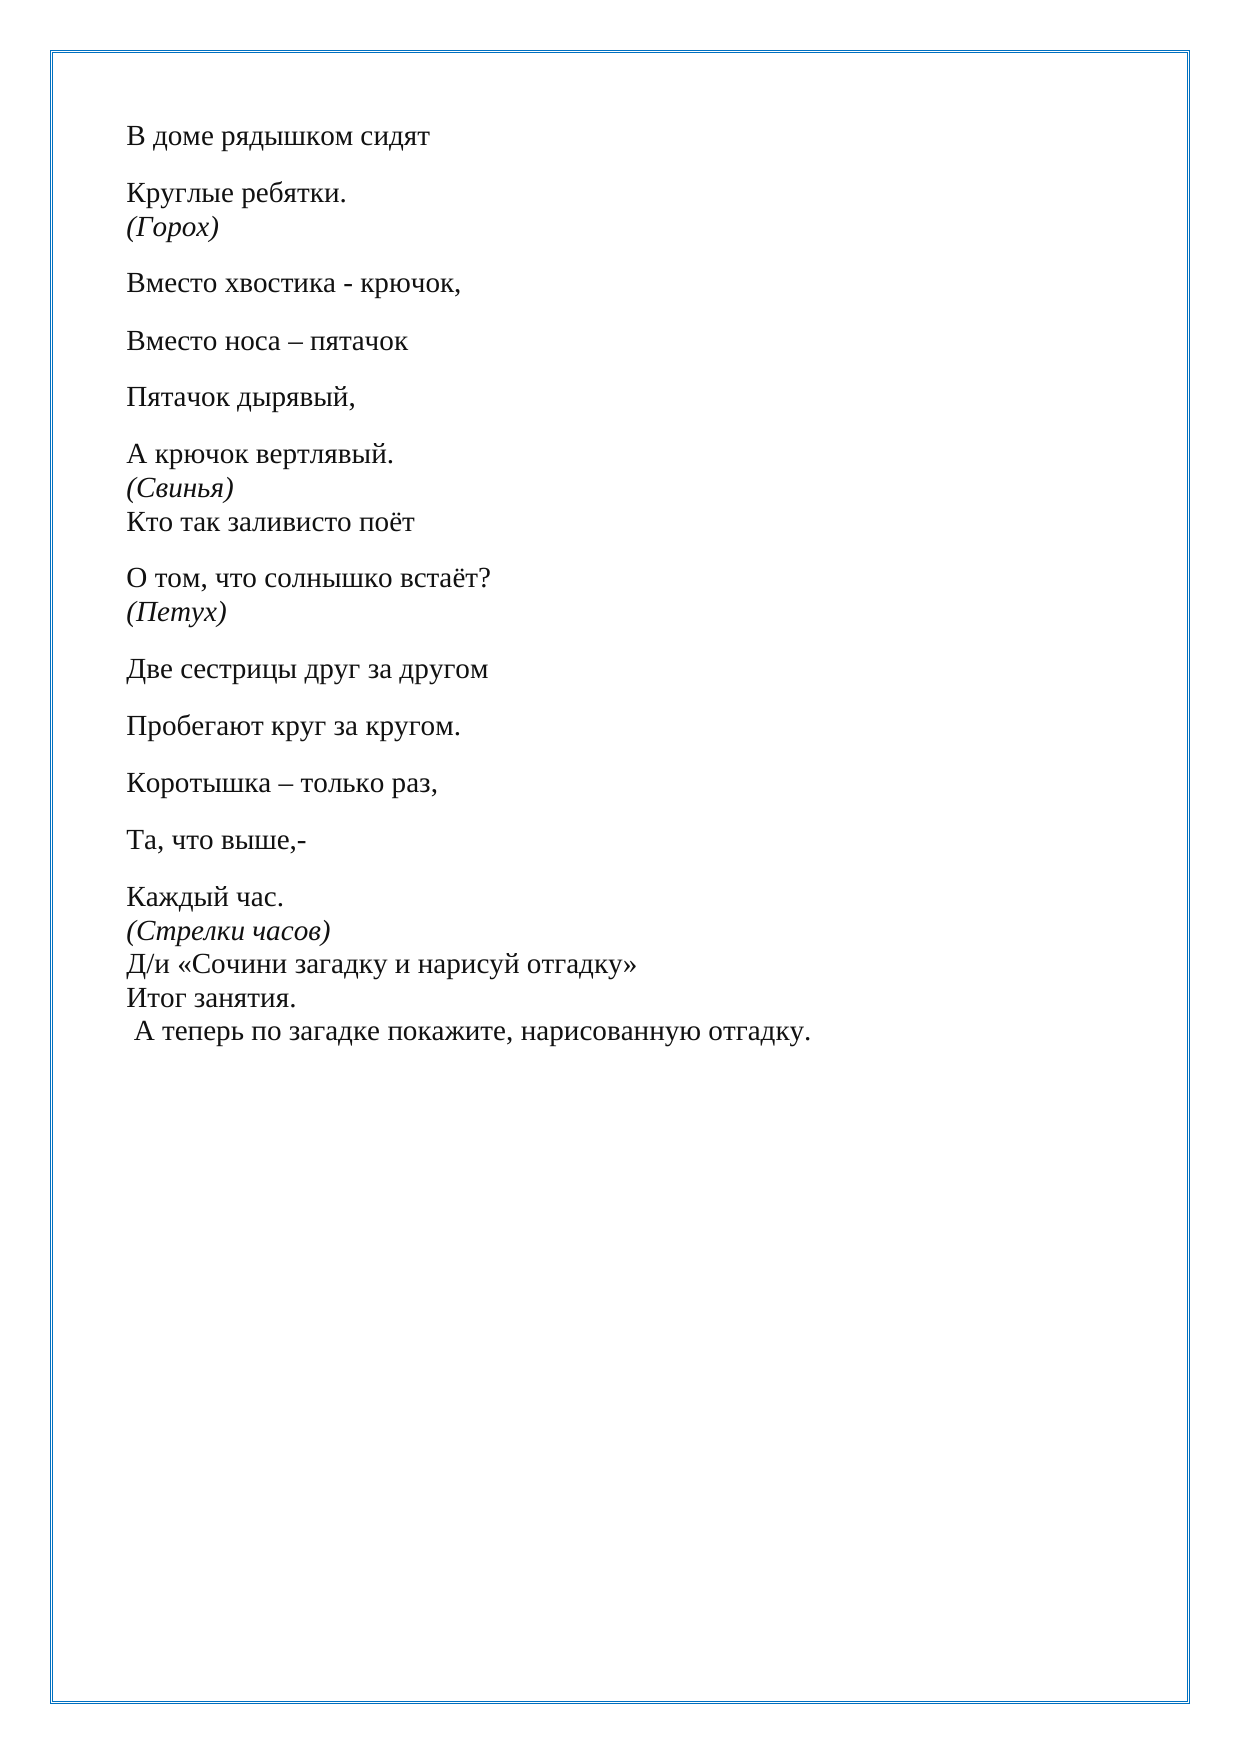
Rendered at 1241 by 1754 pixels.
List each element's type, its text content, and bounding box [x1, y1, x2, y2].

text Пробегают круг за кругом. [89, 708, 1152, 742]
text (Горох) [89, 209, 1152, 242]
text Итог занятия. [89, 980, 1152, 1013]
text Пятачок дырявый, [89, 379, 1152, 413]
text Вместо носа – пятачок [89, 323, 1152, 356]
text Кто так заливисто поёт [89, 504, 1152, 537]
text А теперь по загадке покажите, нарисованную отгадку. [89, 1013, 1152, 1047]
text (Петух) [89, 594, 1152, 628]
text О том, что солнышко встаёт? [89, 561, 1152, 594]
text (Свинья) [89, 470, 1152, 504]
text Каждый час. [89, 879, 1152, 913]
text Две сестрицы друг за другом [89, 651, 1152, 685]
text (Стрелки часов) [89, 913, 1152, 946]
text А крючок вертлявый. [89, 437, 1152, 470]
text Вместо хвостика - крючок, [89, 266, 1152, 299]
text Коротышка – только раз, [89, 765, 1152, 799]
text Круглые ребятки. [89, 175, 1152, 209]
text Д/и «Сочини загадку и нарисуй отгадку» [89, 946, 1152, 980]
text Та, что выше,- [89, 822, 1152, 856]
text В доме рядышком сидят [89, 118, 1152, 152]
